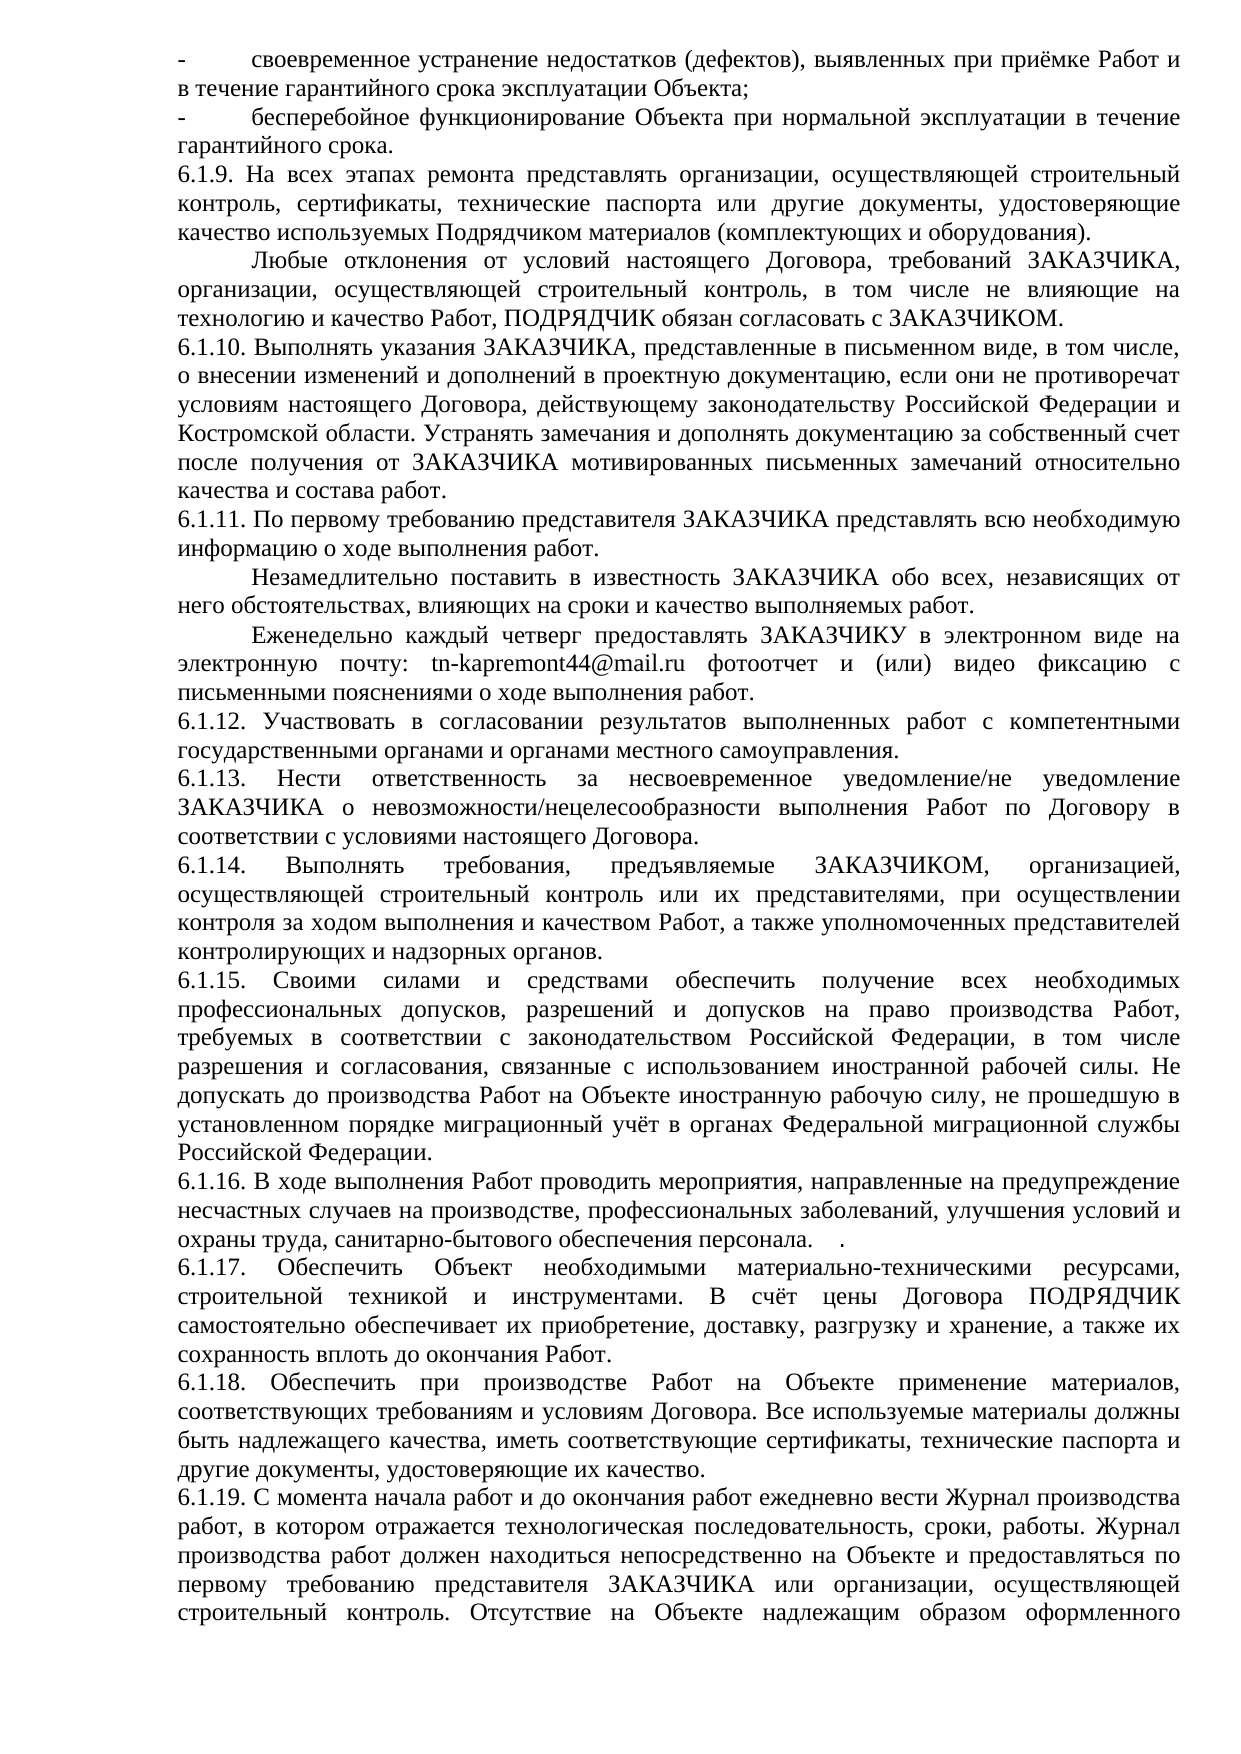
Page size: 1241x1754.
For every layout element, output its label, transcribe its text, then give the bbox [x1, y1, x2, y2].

text 6.1.13. Нести ответственность за несвоевременное уведомление/не уведомление ЗАКАЗЧИКА о невозможности/нецелесообразности выполнения Работ по Договору в соответствии с условиями настоящего Договора. [177, 763, 1181, 850]
text 6.1.15. Своими силами и средствами обеспечить получение всех необходимых профессиональных допусков, разрешений и допусков на право производства Работ, требуемых в соответствии с законодательством Российской Федерации, в том числе разрешения и согласования, связанные с использованием иностранной рабочей силы. Не допускать до производства Работ на Объекте иностранную рабочую силу, не прошедшую в установленном порядке миграционный учёт в органах Федеральной миграционной службы Российской Федерации. [177, 965, 1181, 1166]
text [177, 1482, 1181, 1626]
text Незамедлительно поставить в известность ЗАКАЗЧИКА обо всех, независящих от него обстоятельствах, влияющих на сроки и качество выполняемых работ. [177, 562, 1181, 620]
text 6.1.12. Участвовать в согласовании результатов выполненных работ с компетентными государственными органами и органами местного самоуправления. [177, 706, 1181, 763]
text 6.1.14. Выполнять требования, предъявляемые ЗАКАЗЧИКОМ, организацией, осуществляющей строительный контроль или их представителями, при осуществлении контроля за ходом выполнения и качеством Работ, а также уполномоченных представителей контролирующих и надзорных органов. [177, 850, 1181, 965]
text 6.1.16. В ходе выполнения Работ проводить мероприятия, направленные на предупреждение несчастных случаев на производстве, профессиональных заболеваний, улучшения условий и охраны труда, санитарно-бытового обеспечения персонала. [177, 1166, 1181, 1252]
text - бесперебойное функционирование Объекта при нормальной эксплуатации в течение гарантийного срока. [177, 102, 1181, 159]
text 6.1.10. Выполнять указания ЗАКАЗЧИКА, представленные в письменном виде, в том числе, о внесении изменений и дополнений в проектную документацию, если они не противоречат условиям настоящего Договора, действующему законодательству Российской Федерации и Костромской области. Устранять замечания и дополнять документацию за собственный счет после получения от ЗАКАЗЧИКА мотивированных письменных замечаний относительно качества и состава работ. [177, 332, 1181, 504]
text Еженедельно каждый четверг предоставлять ЗАКАЗЧИКУ в электронном виде на электронную почту: tn-kapremont44@mail.ru фотоотчет и (или) видео фиксацию с письменными пояснениями о ходе выполнения работ. [177, 620, 1181, 706]
text 6.1.11. По первому требованию представителя ЗАКАЗЧИКА представлять всю необходимую информацию о ходе выполнения работ. [177, 504, 1181, 562]
text 6.1.17. Обеспечить Объект необходимыми материально-техническими ресурсами, строительной техникой и инструментами. В счёт цены Договора ПОДРЯДЧИК самостоятельно обеспечивает их приобретение, доставку, разгрузку и хранение, а также их сохранность вплоть до окончания Работ. [177, 1252, 1181, 1367]
text Любые отклонения от условий настоящего Договора, требований ЗАКАЗЧИКА, организации, осуществляющей строительный контроль, в том числе не влияющие на технологию и качество Работ, ПОДРЯДЧИК обязан согласовать с ЗАКАЗЧИКОМ. [177, 246, 1181, 332]
text 6.1.9. На всех этапах ремонта представлять организации, осуществляющей строительный контроль, сертификаты, технические паспорта или другие документы, удостоверяющие качество используемых Подрядчиком материалов (комплектующих и оборудования). [177, 159, 1181, 246]
text - своевременное устранение недостатков (дефектов), выявленных при приёмке Работ и в течение гарантийного срока эксплуатации Объекта; [177, 44, 1181, 102]
text 6.1.18. Обеспечить при производстве Работ на Объекте применение материалов, соответствующих требованиям и условиям Договора. Все используемые материалы должны быть надлежащего качества, иметь соответствующие сертификаты, технические паспорта и другие документы, удостоверяющие их качество. [177, 1367, 1181, 1482]
